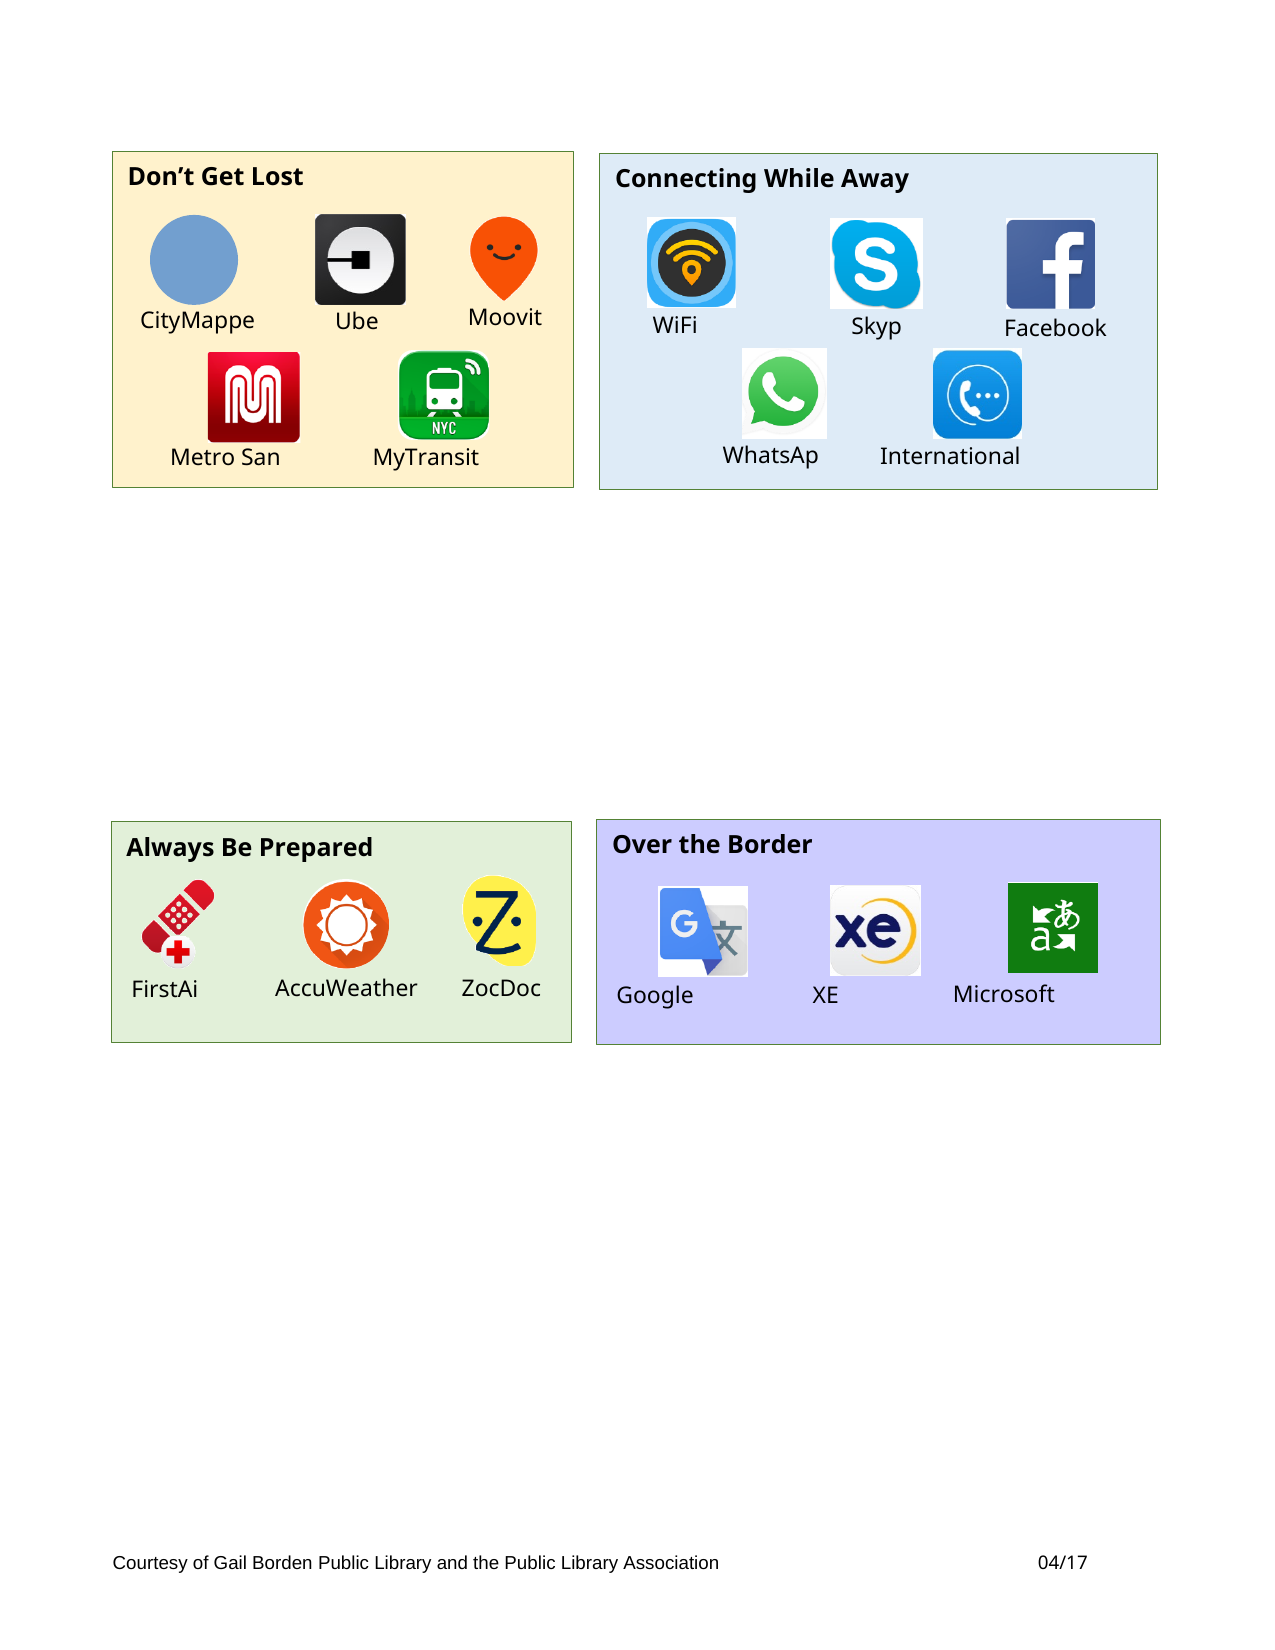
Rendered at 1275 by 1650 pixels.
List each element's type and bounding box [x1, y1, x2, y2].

picture [465, 214, 541, 305]
picture [830, 218, 923, 309]
picture [658, 886, 748, 977]
picture [461, 875, 536, 966]
picture [140, 878, 215, 969]
picture [830, 885, 921, 976]
picture [647, 217, 736, 308]
picture [315, 214, 406, 305]
picture [397, 350, 490, 440]
picture [302, 879, 389, 969]
picture [933, 348, 1022, 439]
picture [742, 348, 827, 439]
picture [207, 352, 301, 443]
picture [1008, 882, 1098, 973]
picture [855, 238, 897, 290]
picture [1006, 218, 1095, 309]
